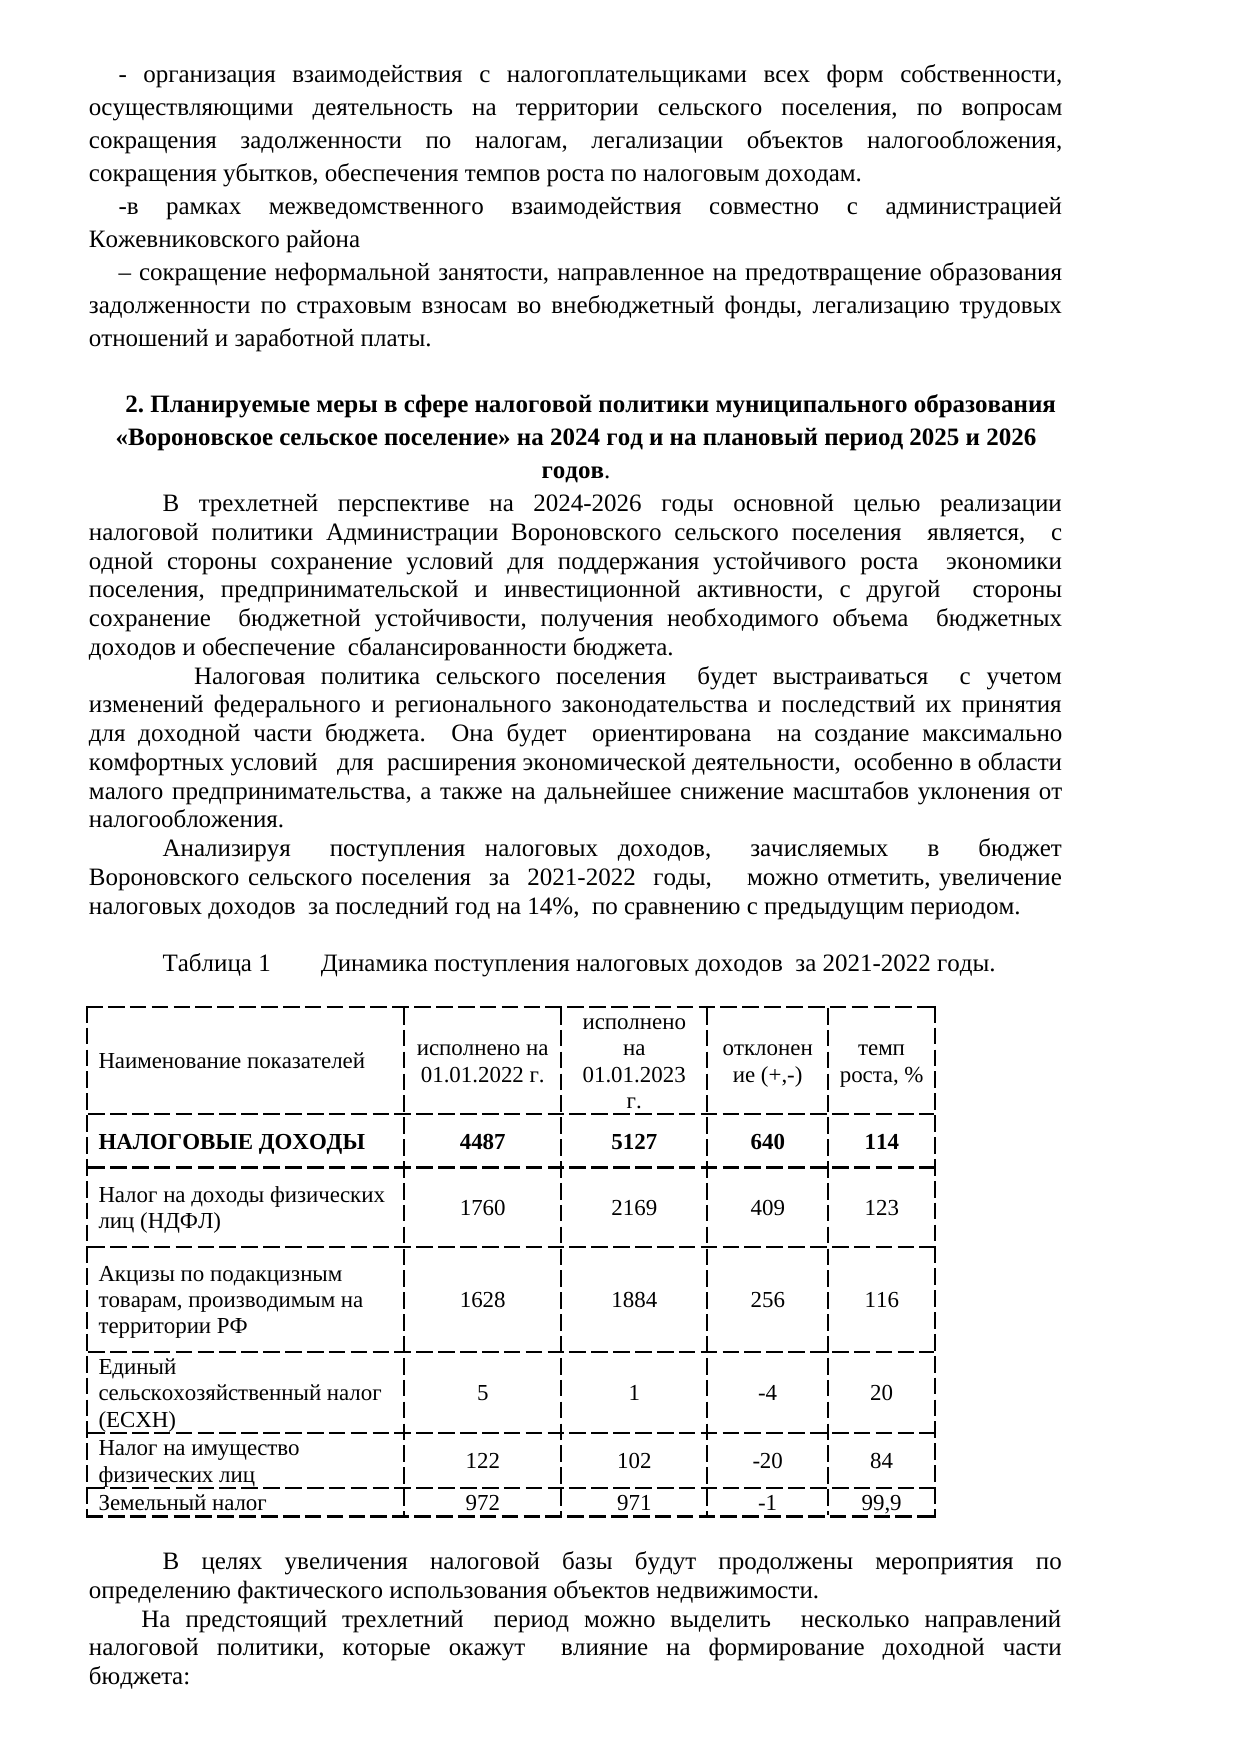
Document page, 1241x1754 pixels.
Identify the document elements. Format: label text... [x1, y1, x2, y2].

text В трехлетней перспективе на 2024-2026 годы основной целью реализации налоговой политики Администрации Вороновского сельского поселения является, с одной стороны сохранение условий для поддержания устойчивого роста экономики поселения, предпринимательской и инвестиционной активности, с другой стороны сохранение бюджетной устойчивости, получения необходимого объема бюджетных доходов и обеспечение сбалансированности бюджета. [89, 488, 1063, 661]
table_cell 123 [828, 1166, 935, 1246]
table_cell Налог на доходы физических лиц (НДФЛ) [87, 1166, 404, 1246]
table_cell 84 [828, 1432, 935, 1487]
list - организация взаимодействия с налогоплательщиками всех форм собственности, осуществляющими деятельность на территории сельского поселения, по вопросам сокращения задолженности по налогам, легализации объектов налогообложения, сокращения убытков, обеспечения темпов роста по налоговым доходам. [89, 59, 1063, 187]
list 2. Планируемые меры в сфере налоговой политики муниципального образования «Вороновское сельское поселение» на 2024 год и на плановый период 2025 и 2026 годов. [89, 389, 1063, 484]
table_cell 116 [828, 1246, 935, 1351]
list – сокращение неформальной занятости, направленное на предотвращение образования задолженности по страховым взносам во внебюджетный фонды, легализацию трудовых отношений и заработной платы. [89, 257, 1063, 352]
table_cell 99,9 [828, 1487, 935, 1515]
table_cell 5 [404, 1351, 561, 1432]
table_cell 2169 [561, 1166, 707, 1246]
table_cell 4487 [404, 1113, 561, 1166]
table_cell 409 [707, 1166, 828, 1246]
table_cell 971 [561, 1487, 707, 1515]
table_cell -20 [707, 1432, 828, 1487]
text Анализируя поступления налоговых доходов, зачисляемых в бюджет Вороновского сельского поселения за 2021-2022 годы, можно отметить, увеличение налоговых доходов за последний год на 14%, по сравнению с предыдущим периодом. [89, 833, 1063, 919]
table_cell Налог на имущество физических лиц [87, 1432, 404, 1487]
table_cell 1 [561, 1351, 707, 1432]
list -в рамках межведомственного взаимодействия совместно с администрацией Кожевниковского района [89, 191, 1063, 253]
table_header темп роста, % [828, 1006, 935, 1113]
table_cell 1628 [404, 1246, 561, 1351]
table_cell 972 [404, 1487, 561, 1515]
table_cell 1884 [561, 1246, 707, 1351]
table_cell -1 [707, 1487, 828, 1515]
text Таблица 1 Динамика поступления налоговых доходов за 2021-2022 годы. [89, 948, 1063, 977]
text Налоговая политика сельского поселения будет выстраиваться с учетом изменений федерального и регионального законодательства и последствий их принятия для доходной части бюджета. Она будет ориентирована на создание максимально комфортных условий для расширения экономической деятельности, особенно в области малого предпринимательства, а также на дальнейшее снижение масштабов уклонения от налогообложения. [89, 661, 1063, 833]
text В целях увеличения налоговой базы будут продолжены мероприятия по определению фактического использования объектов недвижимости. [89, 1546, 1063, 1604]
table_cell 102 [561, 1432, 707, 1487]
table_header отклонение (+,-) [707, 1006, 828, 1113]
table_header Наименование показателей [87, 1006, 404, 1113]
table_cell 640 [707, 1113, 828, 1166]
table_cell -4 [707, 1351, 828, 1432]
table_cell Акцизы по подакцизным товарам, производимым на территории РФ [87, 1246, 404, 1351]
text На предстоящий трехлетний период можно выделить несколько направлений налоговой политики, которые окажут влияние на формирование доходной части бюджета: [89, 1604, 1063, 1690]
table_cell Земельный налог [87, 1487, 404, 1515]
table_cell 114 [828, 1113, 935, 1166]
table_cell НАЛОГОВЫЕ ДОХОДЫ [87, 1113, 404, 1166]
table_cell 122 [404, 1432, 561, 1487]
table_header исполнено на 01.01.2023 г. [561, 1006, 707, 1113]
table_cell 256 [707, 1246, 828, 1351]
table_cell 20 [828, 1351, 935, 1432]
table_header исполнено на 01.01.2022 г. [404, 1006, 561, 1113]
table_cell 5127 [561, 1113, 707, 1166]
table_cell Единый сельскохозяйственный налог (ЕСХН) [87, 1351, 404, 1432]
table_cell 1760 [404, 1166, 561, 1246]
